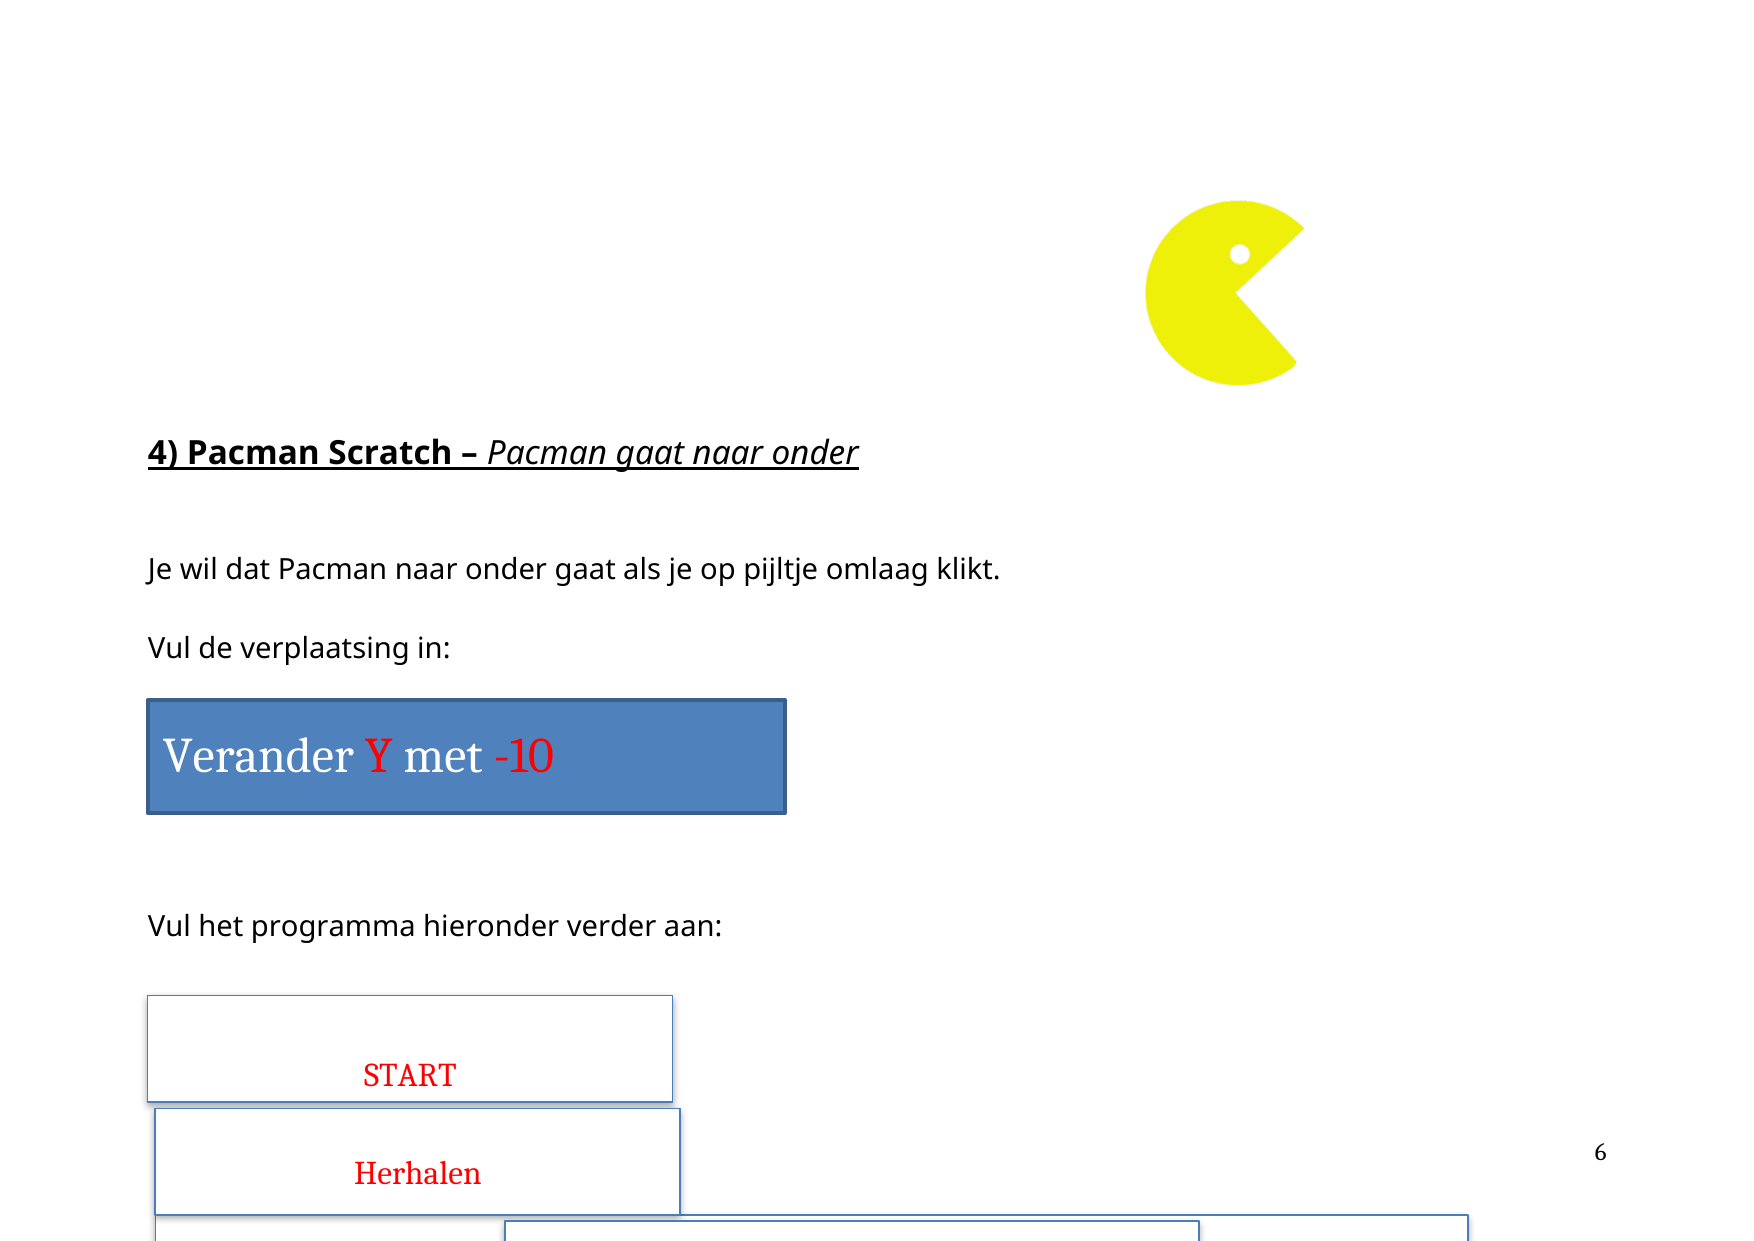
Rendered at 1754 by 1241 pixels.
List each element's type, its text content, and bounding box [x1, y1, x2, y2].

text Vul de verplaatsing in: [148, 627, 1606, 667]
text Vul het programma hieronder verder aan: [148, 905, 1606, 945]
text 4) Pacman Scratch – Pacman gaat naar onder [148, 429, 1606, 474]
text Je wil dat Pacman naar onder gaat als je op pijltje omlaag klikt. [148, 548, 1606, 588]
picture [1141, 196, 1304, 389]
